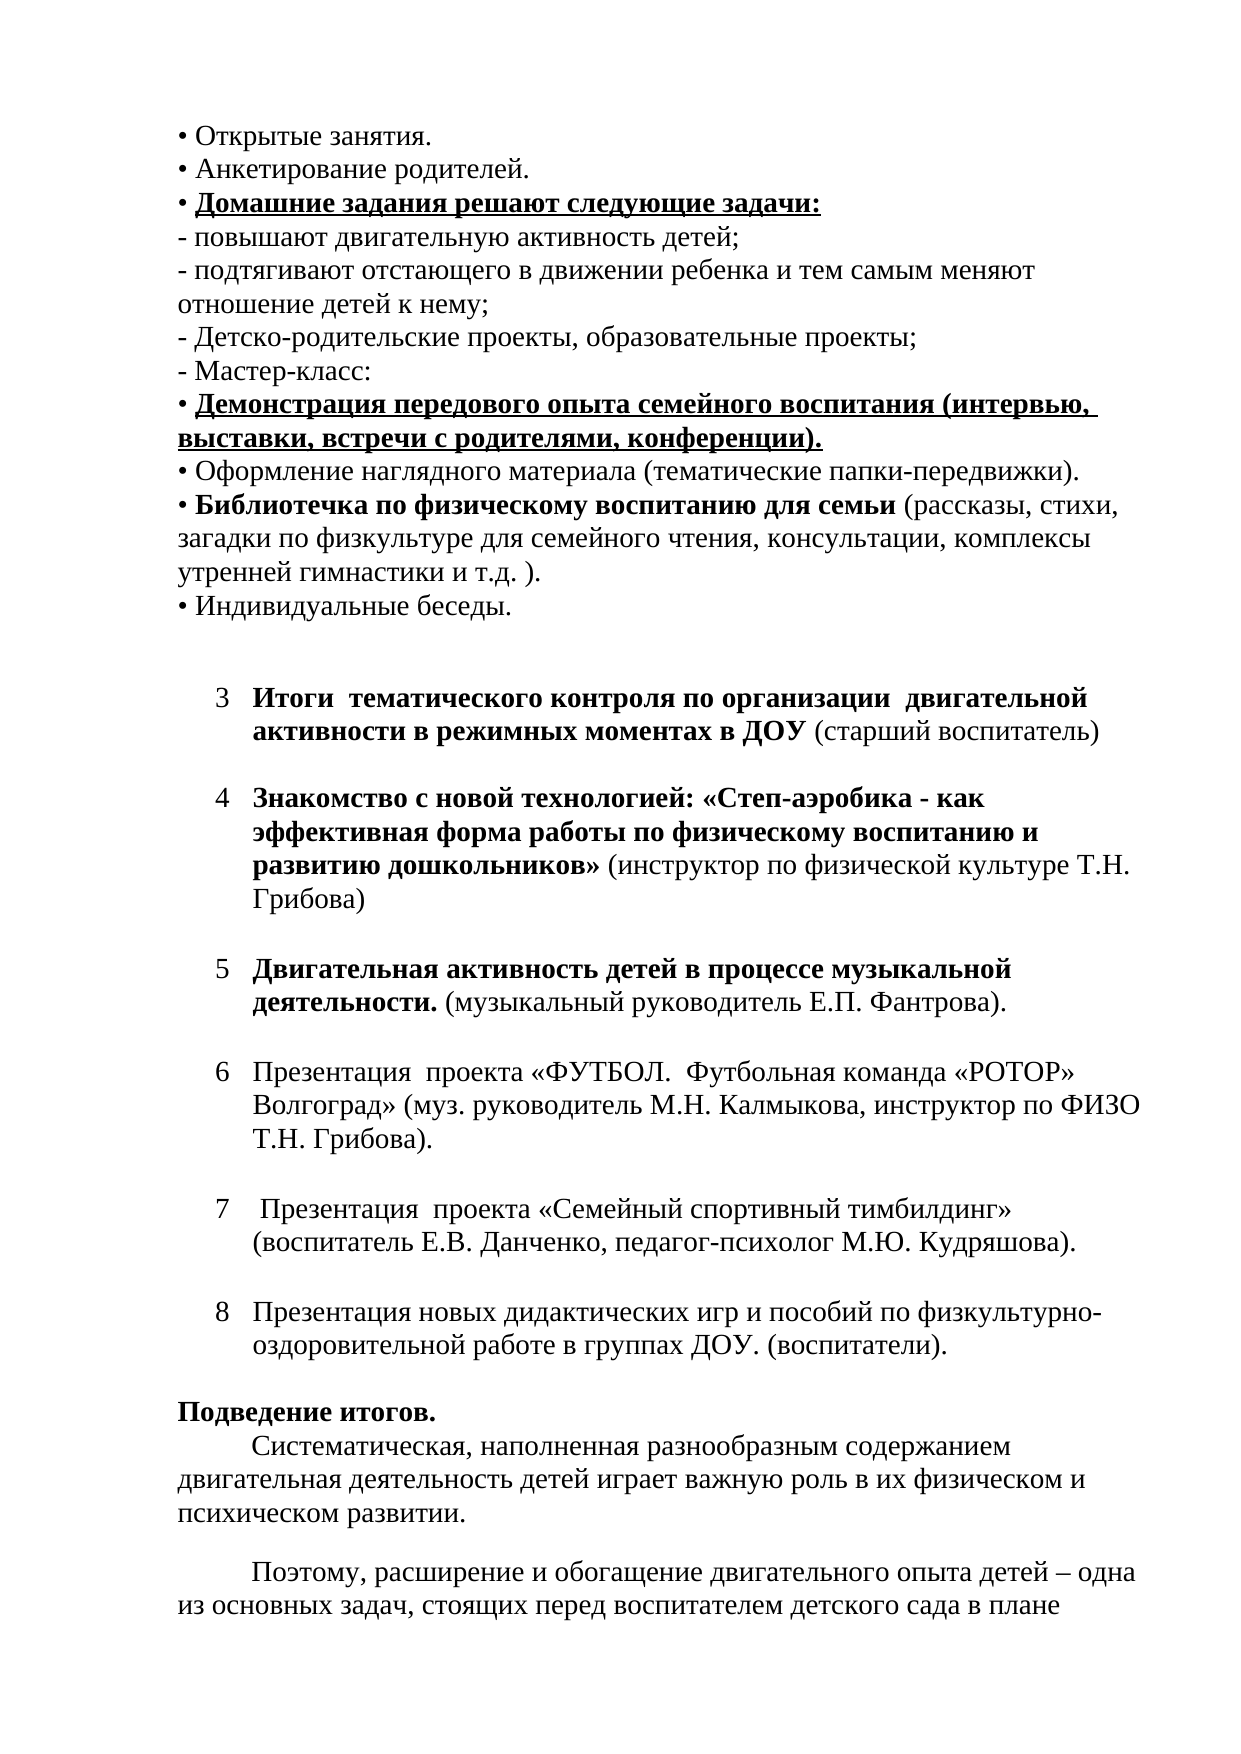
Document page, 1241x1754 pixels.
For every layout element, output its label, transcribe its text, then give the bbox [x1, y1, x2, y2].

list Итоги тематического контроля по организации двигательной активности в режимных моментах в ДОУ (старший воспитатель) [215, 680, 1152, 747]
list Двигательная активность детей в процессе музыкальной деятельности. (музыкальный руководитель Е.П. Фантрова). [215, 951, 1152, 1018]
text • Анкетирование родителей. [177, 152, 1152, 185]
text - Мастер-класс: [177, 353, 1152, 386]
text - повышают двигательную активность детей; [177, 219, 1152, 252]
list Знакомство с новой технологией: «Степ-аэробика - как эффективная форма работы по физическому воспитанию и развитию дошкольников» (инструктор по физической культуре Т.Н. Грибова) [215, 780, 1152, 914]
text - Детско-родительские проекты, образовательные проекты; [177, 319, 1152, 353]
text Подведение итогов. [177, 1394, 1152, 1428]
list Презентация проекта «Семейный спортивный тимбилдинг» (воспитатель Е.В. Данченко, педагог-психолог М.Ю. Кудряшова). [215, 1191, 1152, 1258]
list Презентация проекта «ФУТБОЛ. Футбольная команда «РОТОР» Волгоград» (муз. руководитель М.Н. Калмыкова, инструктор по ФИЗО Т.Н. Грибова). [215, 1054, 1152, 1154]
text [177, 1554, 1152, 1621]
text • Оформление наглядного материала (тематические папки-передвижки). [177, 453, 1152, 487]
text • Домашние задания решают следующие задачи: [177, 185, 1152, 219]
text Систематическая, наполненная разнообразным содержанием двигательная деятельность детей играет важную роль в их физическом и психическом развитии. [177, 1428, 1152, 1529]
text - подтягивают отстающего в движении ребенка и тем самым меняют отношение детей к нему; [177, 252, 1152, 319]
text • Библиотечка по физическому воспитанию для семьи (рассказы, стихи, загадки по физкультуре для семейного чтения, консультации, комплексы утренней гимнастики и т.д. ). [177, 487, 1152, 588]
list Презентация новых дидактических игр и пособий по физкультурно-оздоровительной работе в группах ДОУ. (воспитатели). [215, 1294, 1152, 1361]
text • Открытые занятия. [177, 118, 1152, 152]
text • Индивидуальные беседы. [177, 588, 1152, 621]
text • Демонстрация передового опыта семейного воспитания (интервью, выставки, встречи с родителями, конференции). [177, 386, 1152, 453]
